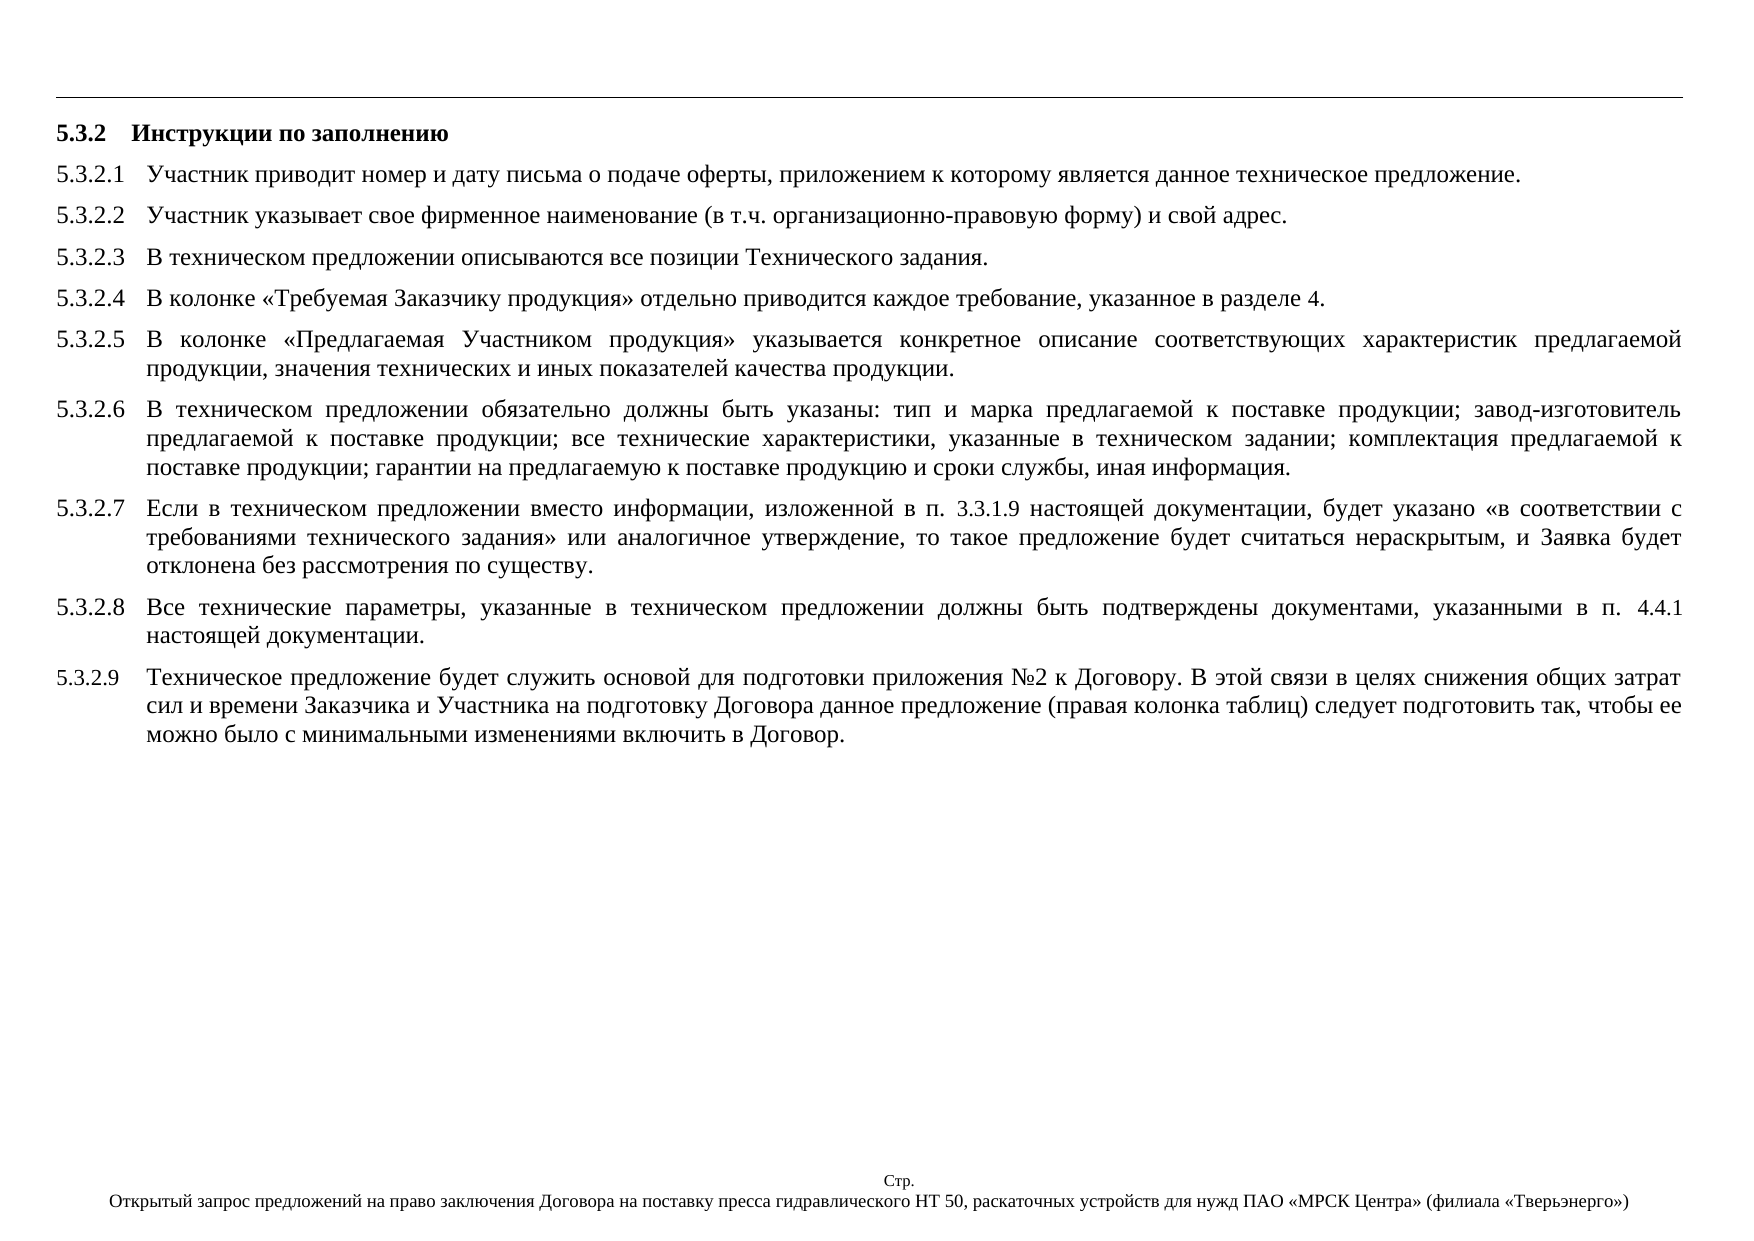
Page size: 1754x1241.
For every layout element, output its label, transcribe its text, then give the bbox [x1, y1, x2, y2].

subtitle Инструкции по заполнению [56, 118, 1683, 147]
list Техническое предложение будет служить основой для подготовки приложения №2 к Договору. В этой связи в целях снижения общих затрат сил и времени Заказчика и Участника на подготовку Договора данное предложение (правая колонка таблиц) следует подготовить так, чтобы ее можно было с минимальными изменениями включить в Договор. [56, 662, 1683, 748]
list В колонке «Предлагаемая Участником продукция» указывается конкретное описание соответствующих характеристик предлагаемой продукции, значения технических и иных показателей качества продукции. [56, 324, 1683, 382]
list Участник приводит номер и дату письма о подаче оферты, приложением к которому является данное техническое предложение. [56, 159, 1683, 188]
list Все технические параметры, указанные в техническом предложении должны быть подтверждены документами, указанными в п. 4.4.1 настоящей документации. [56, 592, 1683, 649]
list Участник указывает свое фирменное наименование (в т.ч. организационно-правовую форму) и свой адрес. [56, 201, 1683, 229]
list Если в техническом предложении вместо информации, изложенной в п. 3.3.1.9 настоящей документации, будет указано «в соответствии с требованиями технического задания» или аналогичное утверждение, то такое предложение будет считаться нераскрытым, и Заявка будет отклонена без рассмотрения по существу. [56, 493, 1683, 579]
list В техническом предложении описываются все позиции Технического задания. [56, 242, 1683, 271]
list В колонке «Требуемая Заказчику продукция» отдельно приводится каждое требование, указанное в разделе 4. [56, 283, 1683, 312]
list В техническом предложении обязательно должны быть указаны: тип и марка предлагаемой к поставке продукции; завод-изготовитель предлагаемой к поставке продукции; все технические характеристики, указанные в техническом задании; комплектация предлагаемой к поставке продукции; гарантии на предлагаемую к поставке продукцию и сроки службы, иная информация. [56, 394, 1683, 481]
